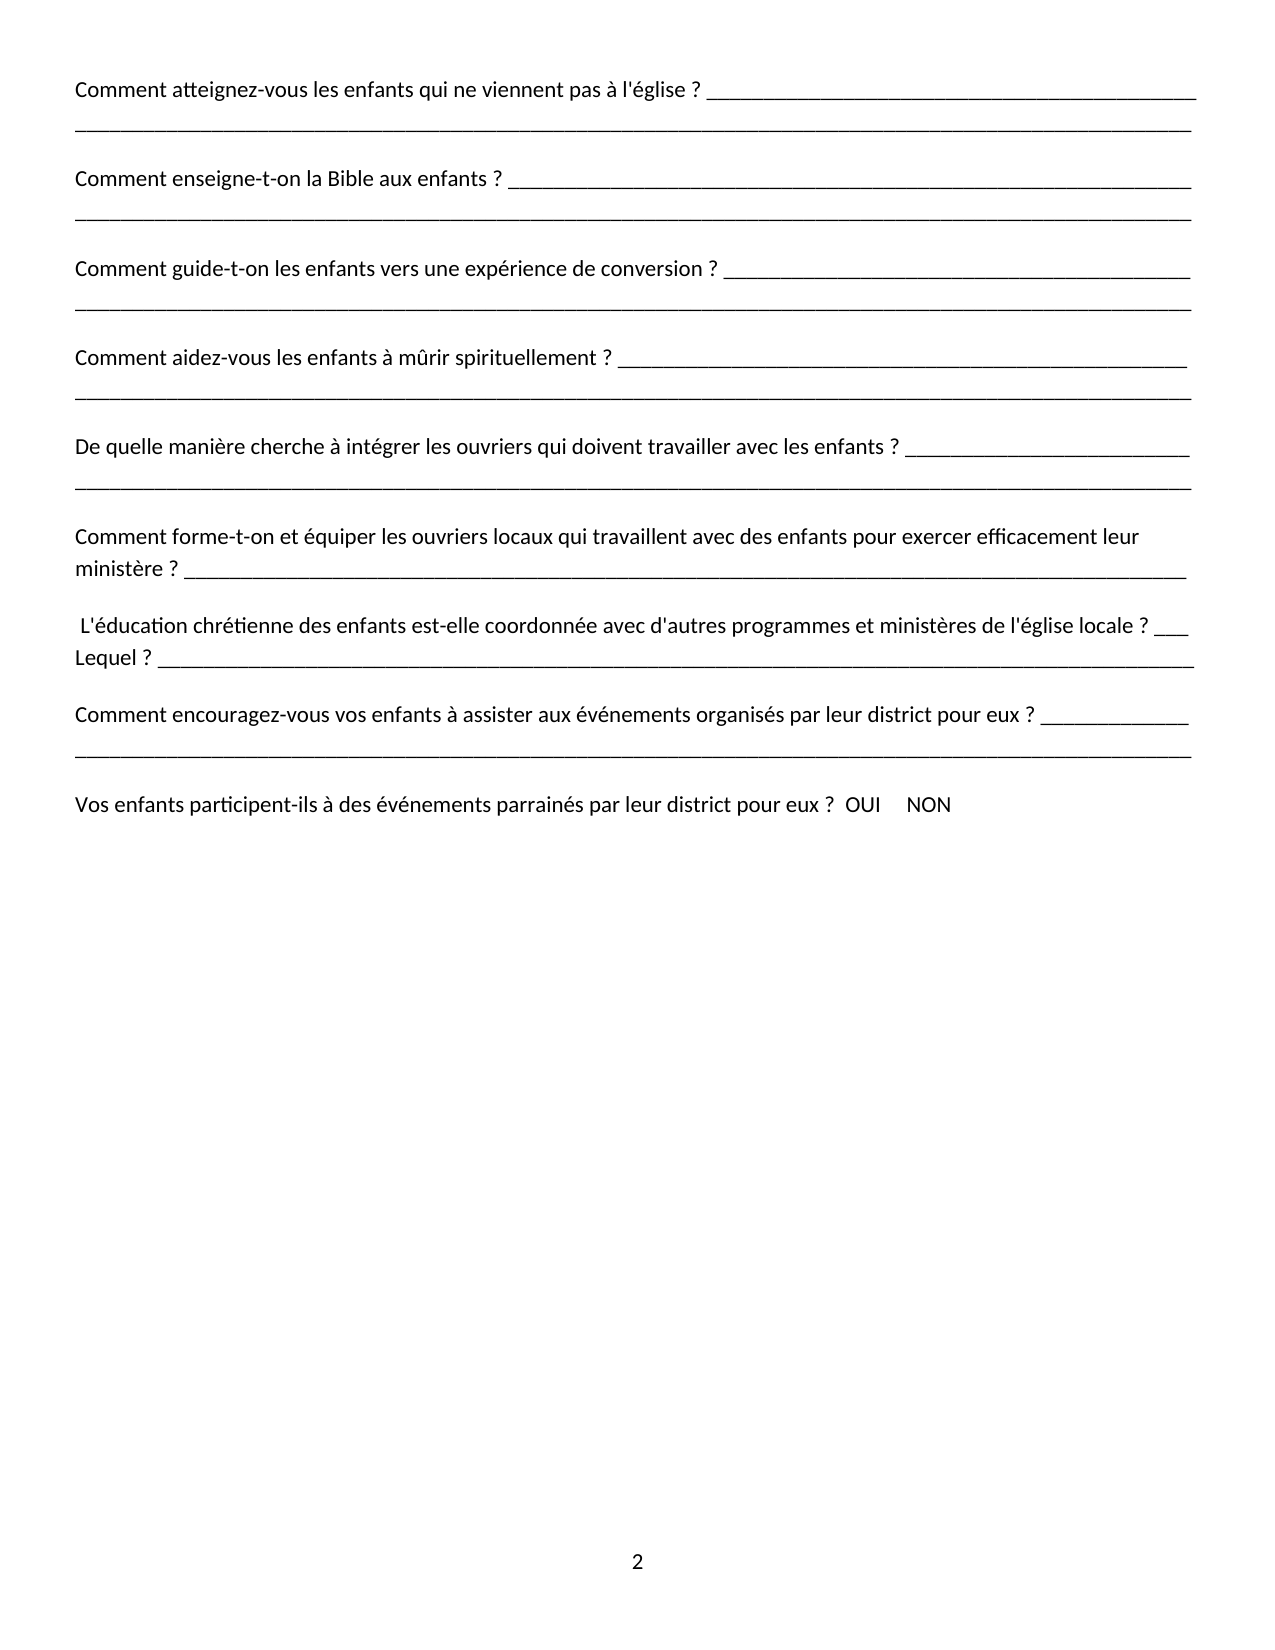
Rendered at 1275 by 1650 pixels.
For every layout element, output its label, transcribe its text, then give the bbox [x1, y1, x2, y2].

text Comment encouragez-vous vos enfants à assister aux événements organisés par leur district pour eux ? _____________ __________________________________________________________________________________________________ [75, 701, 1200, 761]
text Comment aidez-vous les enfants à mûrir spirituellement ? __________________________________________________ __________________________________________________________________________________________________ [75, 343, 1200, 403]
text Comment atteignez-vous les enfants qui ne viennent pas à l'église ? ___________________________________________ __________________________________________________________________________________________________ [75, 75, 1200, 135]
text Comment guide-t-on les enfants vers une expérience de conversion ? _________________________________________ __________________________________________________________________________________________________ [75, 254, 1200, 314]
text Vos enfants participent-ils à des événements parrainés par leur district pour eux ? OUI NON [75, 790, 1200, 897]
text Comment enseigne-t-on la Bible aux enfants ? ____________________________________________________________ __________________________________________________________________________________________________ [75, 164, 1200, 224]
text L'éducation chrétienne des enfants est-elle coordonnée avec d'autres programmes et ministères de l'église locale ? ___ Lequel ? ___________________________________________________________________________________________ [75, 611, 1200, 671]
text Comment forme-t-on et équiper les ouvriers locaux qui travaillent avec des enfants pour exercer efficacement leur ministère ? ________________________________________________________________________________________ [75, 522, 1200, 582]
text De quelle manière cherche à intégrer les ouvriers qui doivent travailler avec les enfants ? _________________________ __________________________________________________________________________________________________ [75, 432, 1200, 493]
